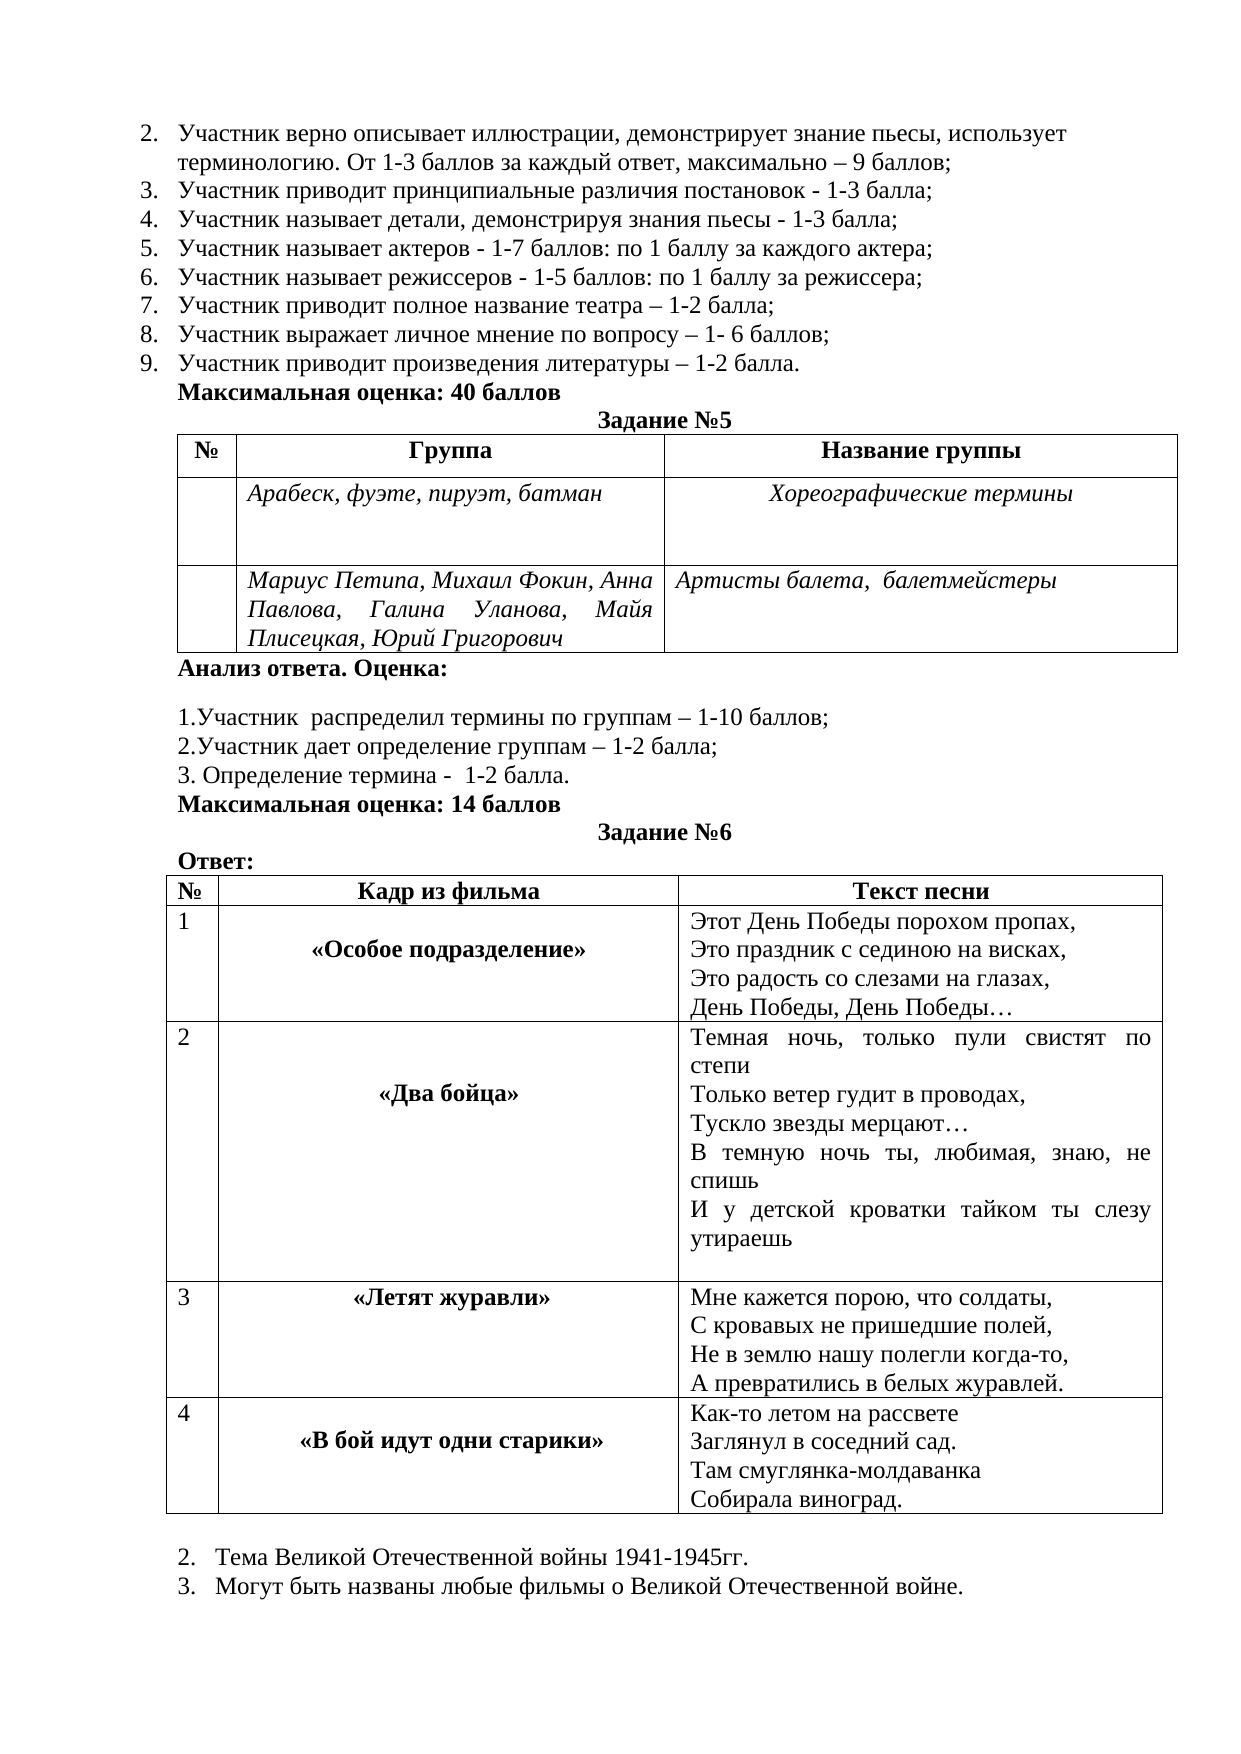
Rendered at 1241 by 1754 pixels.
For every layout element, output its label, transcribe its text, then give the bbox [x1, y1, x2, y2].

table_cell 1 [167, 906, 218, 1021]
list Участник называет актеров - 1-7 баллов: по 1 баллу за каждого актера; [140, 233, 1152, 262]
table_cell Как-то летом на рассвете Заглянул в соседний сад. Там смуглянка-молдаванка Собирала виноград. [679, 1398, 1162, 1513]
table_cell «В бой идут одни старики» [219, 1398, 678, 1513]
list Максимальная оценка: 40 баллов [177, 377, 1152, 406]
table_cell Этот День Победы порохом пропах, Это праздник с сединою на висках, Это радость со слезами на глазах, День Победы, День Победы… [679, 906, 1162, 1021]
table_cell [178, 478, 236, 564]
table_header Кадр из фильма [219, 876, 678, 905]
text 2.Участник дает определение группам – 1-2 балла; [177, 731, 1152, 760]
table_cell [178, 566, 236, 652]
table_cell 2 [167, 1022, 218, 1281]
list Участник верно описывает иллюстрации, демонстрирует знание пьесы, использует терминологию. От 1-3 баллов за каждый ответ, максимально – 9 баллов; [140, 118, 1152, 176]
table_header Группа [237, 435, 664, 477]
table_cell Темная ночь, только пули свистят по степи Только ветер гудит в проводах, Тускло звезды мерцают… В темную ночь ты, любимая, знаю, не спишь И у детской кроватки тайком ты слезу утираешь [679, 1022, 1162, 1281]
text 3. Определение термина - 1-2 балла. [177, 760, 1152, 789]
text Задание №5 [177, 406, 1152, 434]
table_cell «Два бойца» [219, 1022, 678, 1281]
text Максимальная оценка: 14 баллов [177, 789, 1152, 817]
list Могут быть названы любые фильмы о Великой Отечественной войне. [177, 1571, 1152, 1600]
table_header Текст песни [679, 876, 1162, 905]
table_cell Мне кажется порою, что солдаты, С кровавых не пришедшие полей, Не в землю нашу полегли когда-то, А превратились в белых журавлей. [679, 1282, 1162, 1397]
text Анализ ответа. Оценка: [177, 653, 1152, 682]
text Задание №6 [177, 817, 1152, 846]
table_cell «Летят журавли» [219, 1282, 678, 1397]
table_header Название группы [665, 435, 1177, 477]
table_cell Арабеск, фуэте, пируэт, батман [237, 478, 664, 564]
list Тема Великой Отечественной войны 1941-1945гг. [177, 1542, 1152, 1571]
list Участник называет детали, демонстрируя знания пьесы - 1-3 балла; [140, 204, 1152, 233]
table_cell Хореографические термины [665, 478, 1177, 564]
list Участник приводит принципиальные различия постановок - 1-3 балла; [140, 176, 1152, 204]
text 1.Участник распределил термины по группам – 1-10 баллов; [177, 702, 1152, 731]
table_cell Артисты балета, балетмейстеры [665, 566, 1177, 652]
text Ответ: [177, 846, 1152, 875]
list Участник выражает личное мнение по вопросу – 1- 6 баллов; [140, 319, 1152, 348]
table_cell 3 [167, 1282, 218, 1397]
table_cell «Особое подразделение» [219, 906, 678, 1021]
table_cell 4 [167, 1398, 218, 1513]
table_header № [178, 435, 236, 477]
list Участник называет режиссеров - 1-5 баллов: по 1 баллу за режиссера; [140, 262, 1152, 291]
list Участник приводит произведения литературы – 1-2 балла. [140, 348, 1152, 377]
table_cell Мариус Петипа, Михаил Фокин, Анна Павлова, Галина Уланова, Майя Плисецкая, Юрий Григорович [237, 566, 664, 652]
table_header № [167, 876, 218, 905]
list Участник приводит полное название театра – 1-2 балла; [140, 291, 1152, 319]
